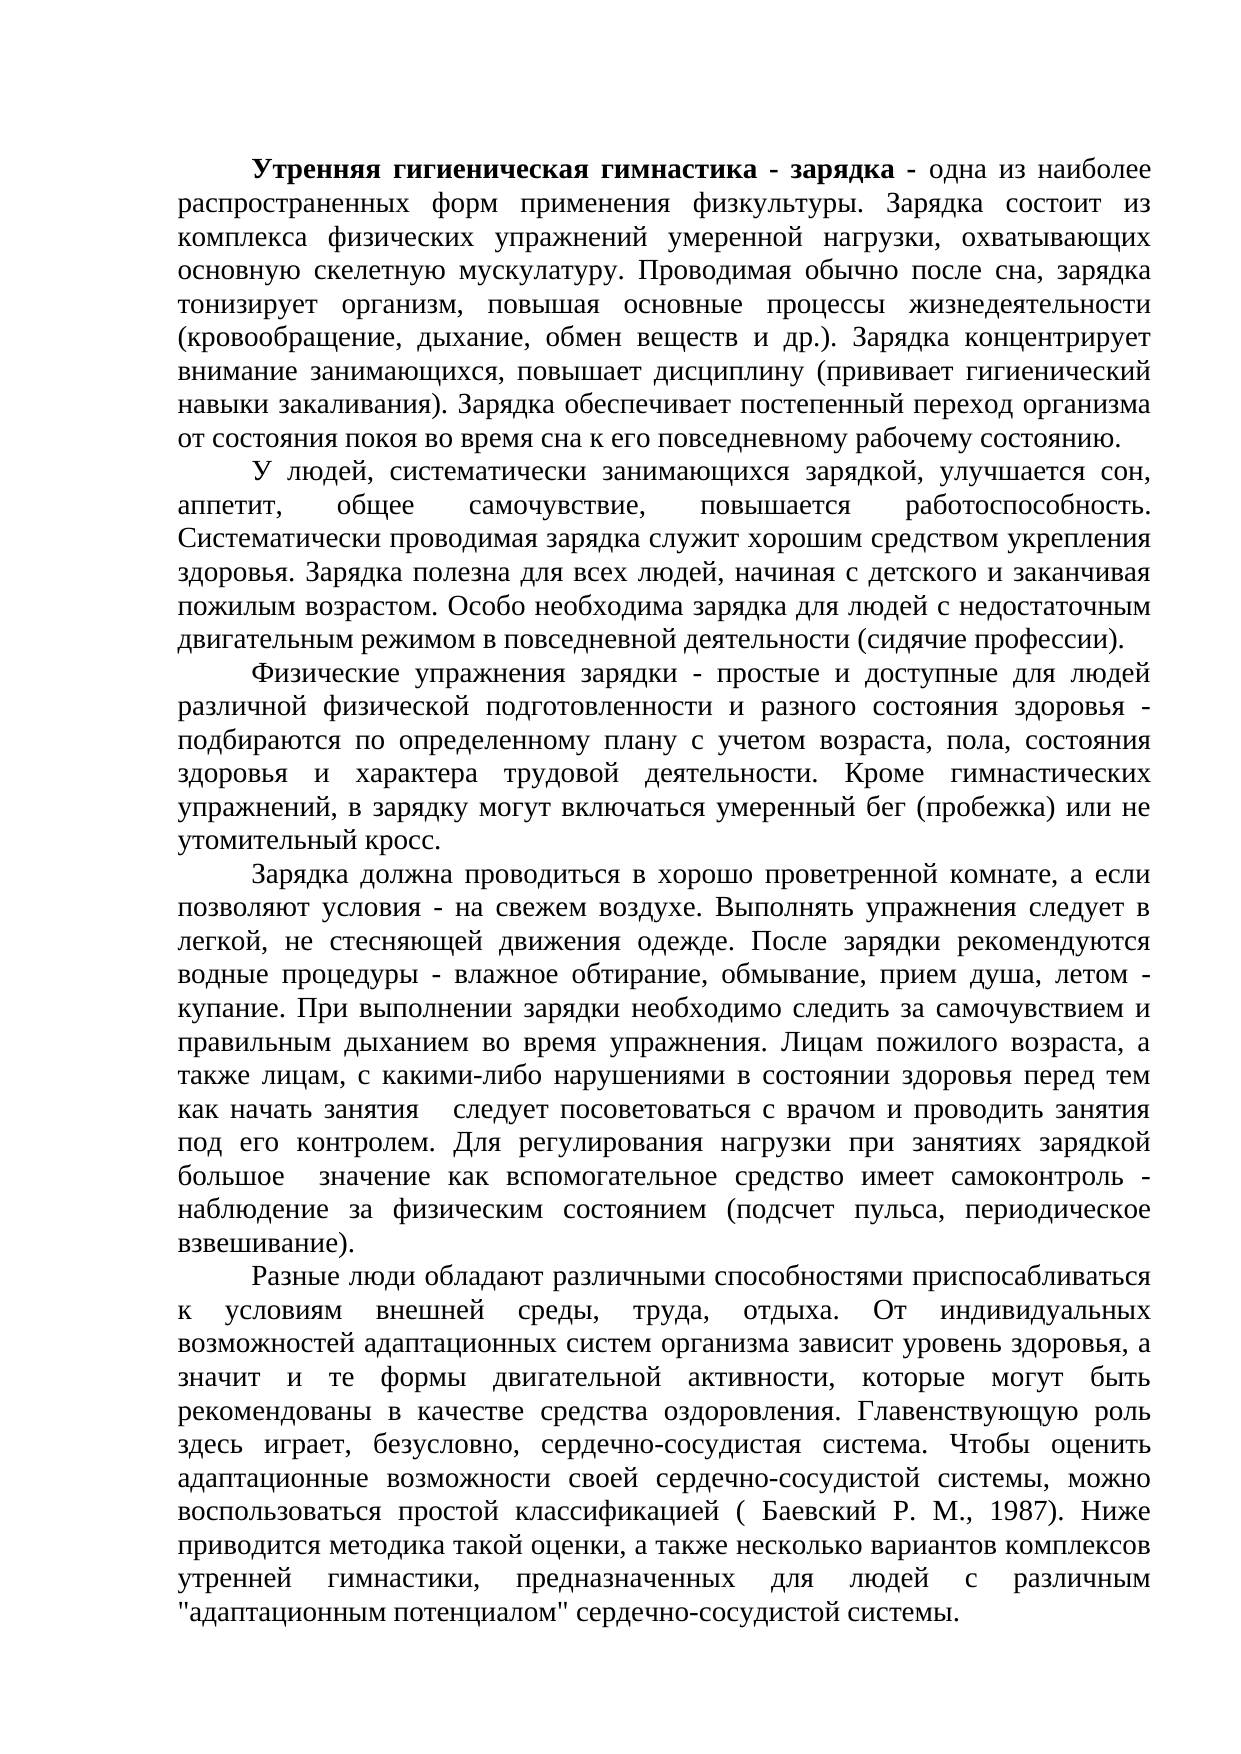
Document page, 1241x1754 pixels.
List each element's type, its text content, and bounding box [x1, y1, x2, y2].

text Разные люди обладают различными способностями приспосабливаться к условиям внешней среды, труда, отдыха. От индивидуальных возможностей адаптационных систем организма зависит уровень здоровья, а значит и те формы двигательной активности, которые могут быть рекомендованы в качестве средства оздоровления. Главенствующую роль здесь играет, безусловно, сердечно-сосудистая система. Чтобы оценить адаптационные возможности своей сердечно-сосудистой системы, можно воспользоваться простой классификацией ( Баевский Р. М., 1987). Ниже приводится методика такой оценки, а также несколько вариантов комплексов утренней гимнастики, предназначенных для людей с различным "адаптационным потенциалом" сердечно-сосудистой системы. [177, 1258, 1152, 1627]
text Зарядка должна проводиться в хорошо проветренной комнате, а если позволяют условия - на свежем воздухе. Выполнять упражнения следует в легкой, не стесняющей движения одежде. После зарядки рекомендуются водные процедуры - влажное обтирание, обмывание, прием душа, летом - купание. При выполнении зарядки необходимо следить за самочувствием и правильным дыханием во время упражнения. Лицам пожилого возраста, а также лицам, с какими-либо нарушениями в состоянии здоровья перед тем как начать занятия следует посоветоваться с врачом и проводить занятия под его контролем. Для регулирования нагрузки при занятиях зарядкой большое значение как вспомогательное средство имеет самоконтроль - наблюдение за физическим состоянием (подсчет пульса, периодическое взвешивание). [177, 856, 1152, 1258]
text Утренняя гигиеническая гимнастика - зарядка - одна из наиболее распространенных форм применения физкультуры. Зарядка состоит из комплекса физических упражнений умеренной нагрузки, охватывающих основную скелетную мускулатуру. Проводимая обычно после сна, зарядка тонизирует организм, повышая основные процессы жизнедеятельности (кровообращение, дыхание, обмен веществ и др.). Зарядка концентрирует внимание занимающихся, повышает дисциплину (прививает гигиенический навыки закаливания). Зарядка обеспечивает постепенный переход организма от состояния покоя во время сна к его повседневному рабочему состоянию. [177, 152, 1152, 453]
text У людей, систематически занимающихся зарядкой, улучшается сон, аппетит, общее самочувствие, повышается работоспособность. Систематически проводимая зарядка служит хорошим средством укрепления здоровья. Зарядка полезна для всех людей, начиная с детского и заканчивая пожилым возрастом. Особо необходима зарядка для людей с недостаточным двигательным режимом в повседневной деятельности (сидячие профессии). [177, 453, 1152, 655]
text Физические упражнения зарядки - простые и доступные для людей различной физической подготовленности и разного состояния здоровья - подбираются по определенному плану с учетом возраста, пола, состояния здоровья и характера трудовой деятельности. Кроме гимнастических упражнений, в зарядку могут включаться умеренный бег (пробежка) или не утомительный кросс. [177, 655, 1152, 856]
